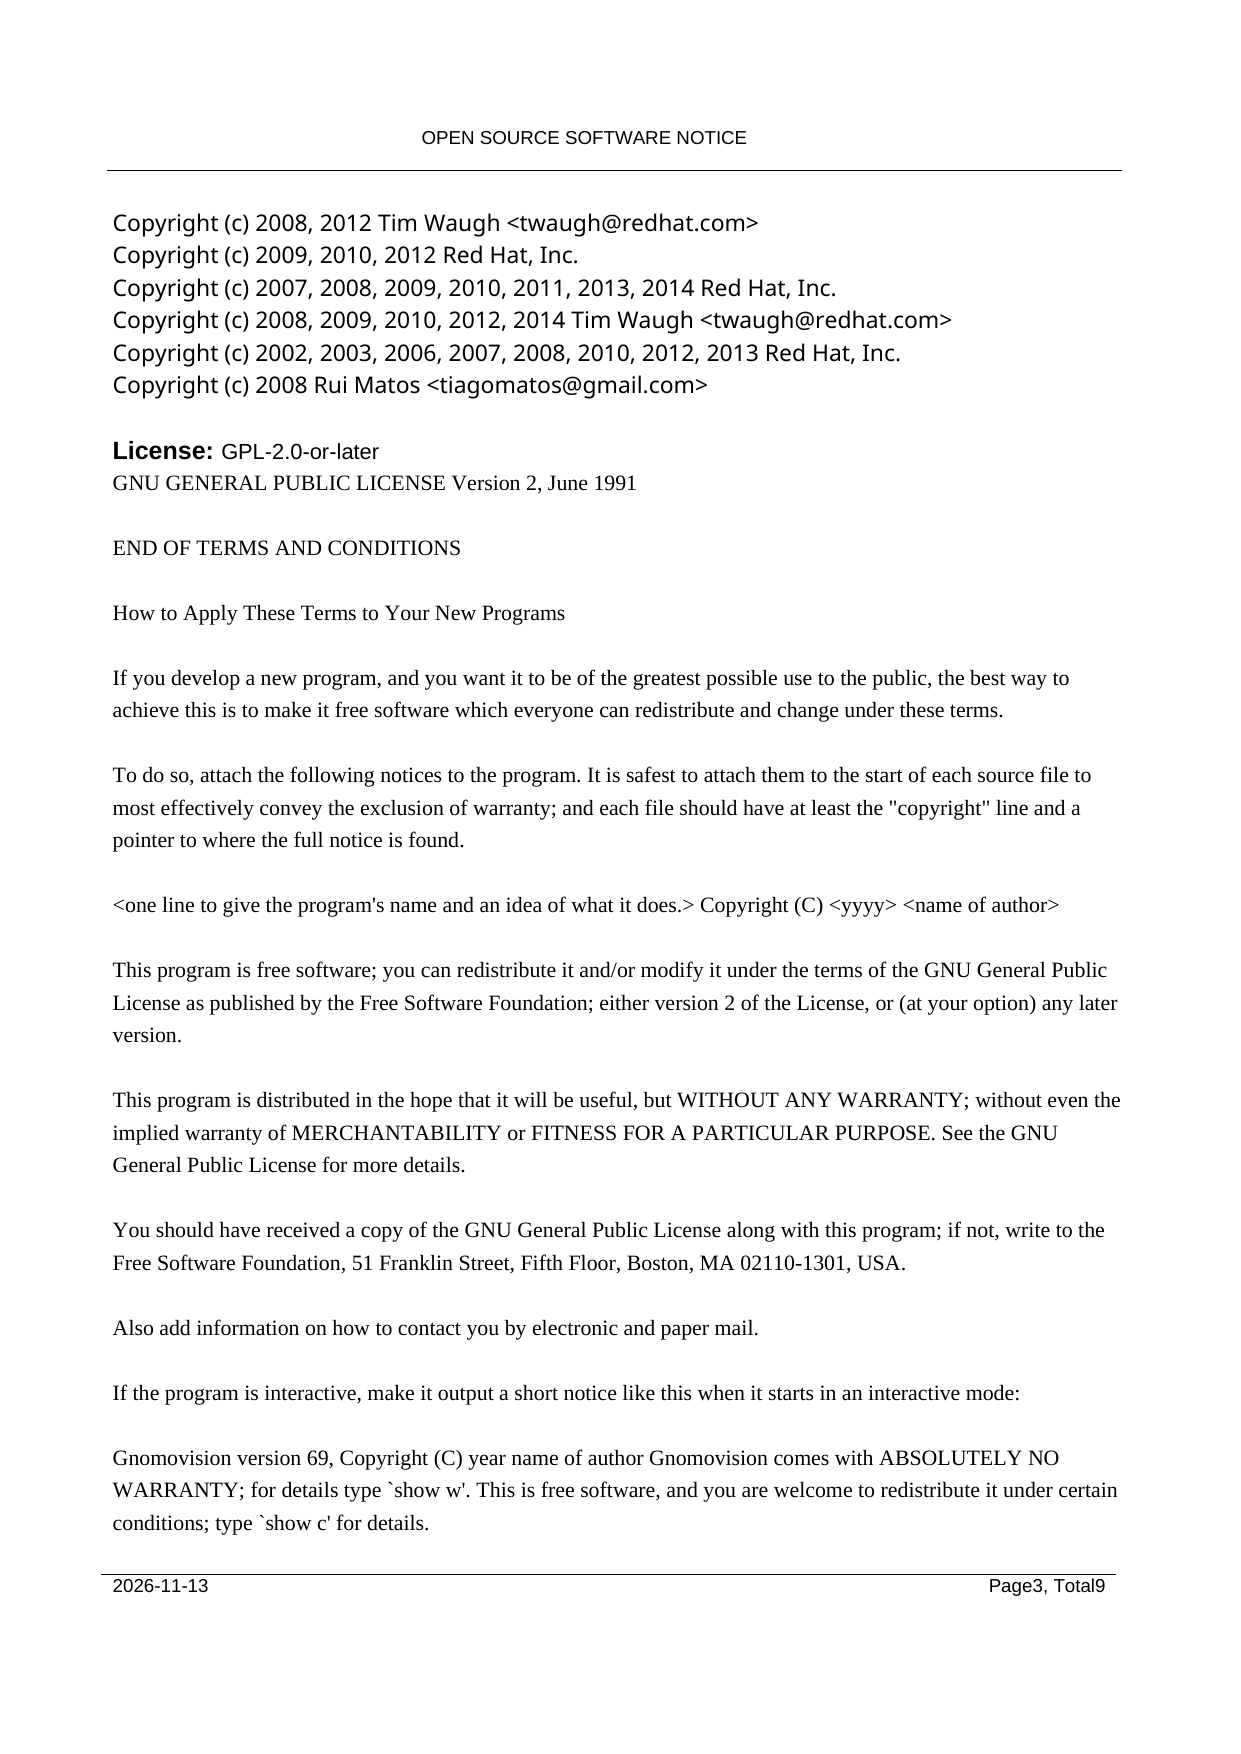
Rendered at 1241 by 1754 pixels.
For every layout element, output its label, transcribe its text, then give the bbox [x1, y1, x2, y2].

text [112, 206, 1128, 434]
text License: GPL-2.0-or-later [112, 434, 1128, 466]
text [112, 466, 1128, 1539]
